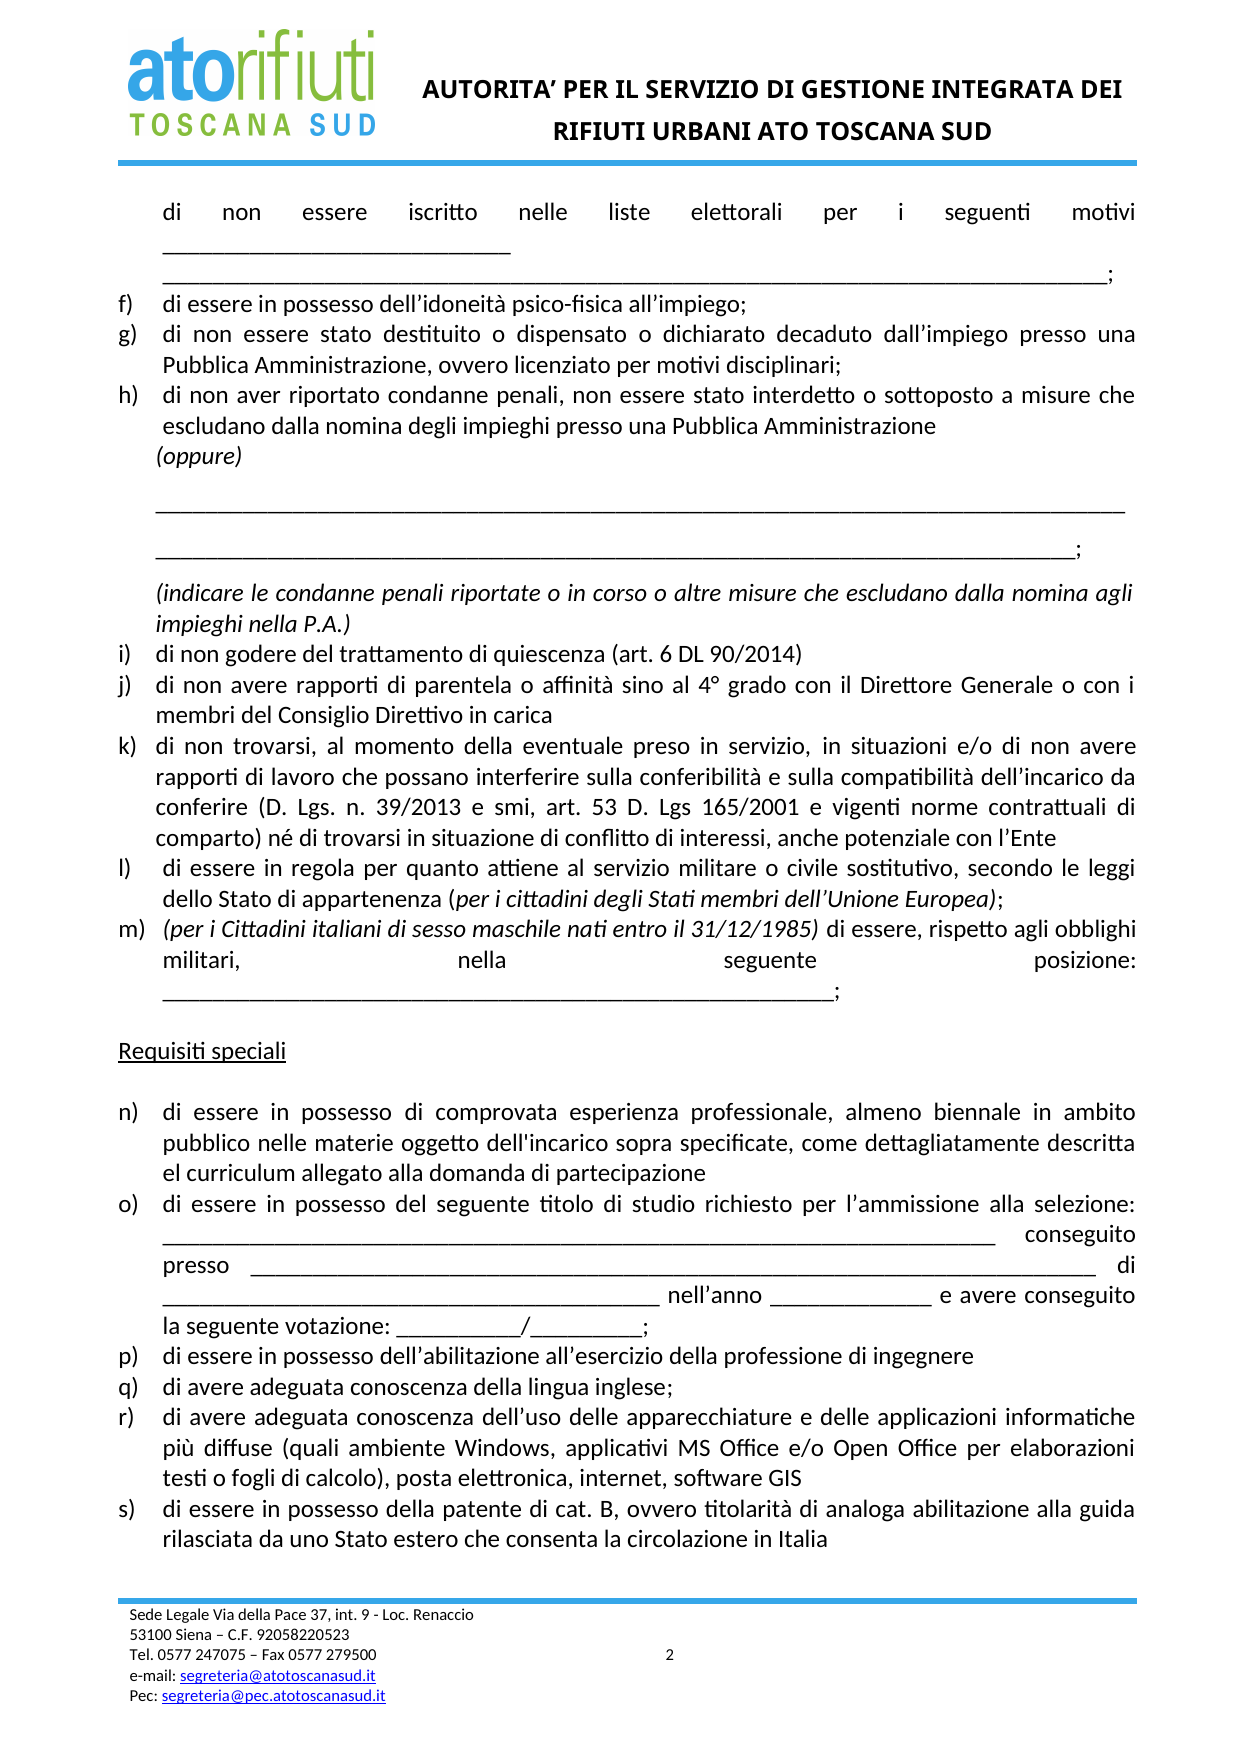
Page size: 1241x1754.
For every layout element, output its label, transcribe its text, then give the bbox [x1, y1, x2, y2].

list di non trovarsi, al momento della eventuale preso in servizio, in situazioni e/o di non avere rapporti di lavoro che possano interferire sulla conferibilità e sulla compatibilità dell’incarico da conferire (D. Lgs. n. 39/2013 e smi, art. 53 D. Lgs 165/2001 e vigenti norme contrattuali di comparto) né di trovarsi in situazione di conflitto di interessi, anche potenziale con l’Ente [118, 730, 1137, 852]
list di essere in possesso della patente di cat. B, ovvero titolarità di analoga abilitazione alla guida rilasciata da uno Stato estero che consenta la circolazione in Italia [118, 1493, 1137, 1554]
text (indicare le condanne penali riportate o in corso o altre misure che escludano dalla nomina agli impieghi nella P.A.) [155, 577, 1137, 638]
text di non essere iscritto nelle liste elettorali per i seguenti motivi ____________________________ [162, 196, 1137, 257]
text ________________________________________________________________________________________________________________________________________________________; [155, 486, 1137, 562]
list di non essere stato destituito o dispensato o dichiarato decaduto dall’impiego presso una Pubblica Amministrazione, ovvero licenziato per motivi disciplinari; [118, 318, 1137, 379]
text (oppure) [155, 440, 1137, 471]
text ____________________________________________________________________________; [162, 257, 1137, 288]
picture [128, 29, 375, 136]
list di avere adeguata conoscenza dell’uso delle apparecchiature e delle applicazioni informatiche più diffuse (quali ambiente Windows, applicativi MS Office e/o Open Office per elaborazioni testi o fogli di calcolo), posta elettronica, internet, software GIS [118, 1402, 1137, 1493]
text Requisiti speciali [118, 1035, 1137, 1066]
list di essere in possesso di comprovata esperienza professionale, almeno biennale in ambito pubblico nelle materie oggetto dell'incarico sopra specificate, come dettagliatamente descritta el curriculum allegato alla domanda di partecipazione [118, 1096, 1137, 1188]
list di essere in possesso dell’idoneità psico-fisica all’impiego; [118, 288, 1137, 318]
list di non avere rapporti di parentela o affinità sino al 4° grado con il Direttore Generale o con i membri del Consiglio Direttivo in carica [118, 669, 1137, 730]
list di avere adeguata conoscenza della lingua inglese; [118, 1371, 1137, 1402]
list (per i Cittadini italiani di sesso maschile nati entro il 31/12/1985) di essere, rispetto agli obblighi militari, nella seguente posizione: ______________________________________________________; [118, 913, 1137, 1005]
list di essere in possesso dell’abilitazione all’esercizio della professione di ingegnere [118, 1341, 1137, 1371]
list di non aver riportato condanne penali, non essere stato interdetto o sottoposto a misure che escludano dalla nomina degli impieghi presso una Pubblica Amministrazione [118, 379, 1137, 440]
list di essere in regola per quanto attiene al servizio militare o civile sostitutivo, secondo le leggi dello Stato di appartenenza (per i cittadini degli Stati membri dell’Unione Europea); [118, 852, 1137, 913]
list di non godere del trattamento di quiescenza (art. 6 DL 90/2014) [118, 638, 1137, 669]
list di essere in possesso del seguente titolo di studio richiesto per l’ammissione alla selezione: ___________________________________________________________________ conseguito presso ____________________________________________________________________ di ________________________________________ nell’anno _____________ e avere conseguito la seguente votazione: __________/_________; [118, 1188, 1137, 1341]
